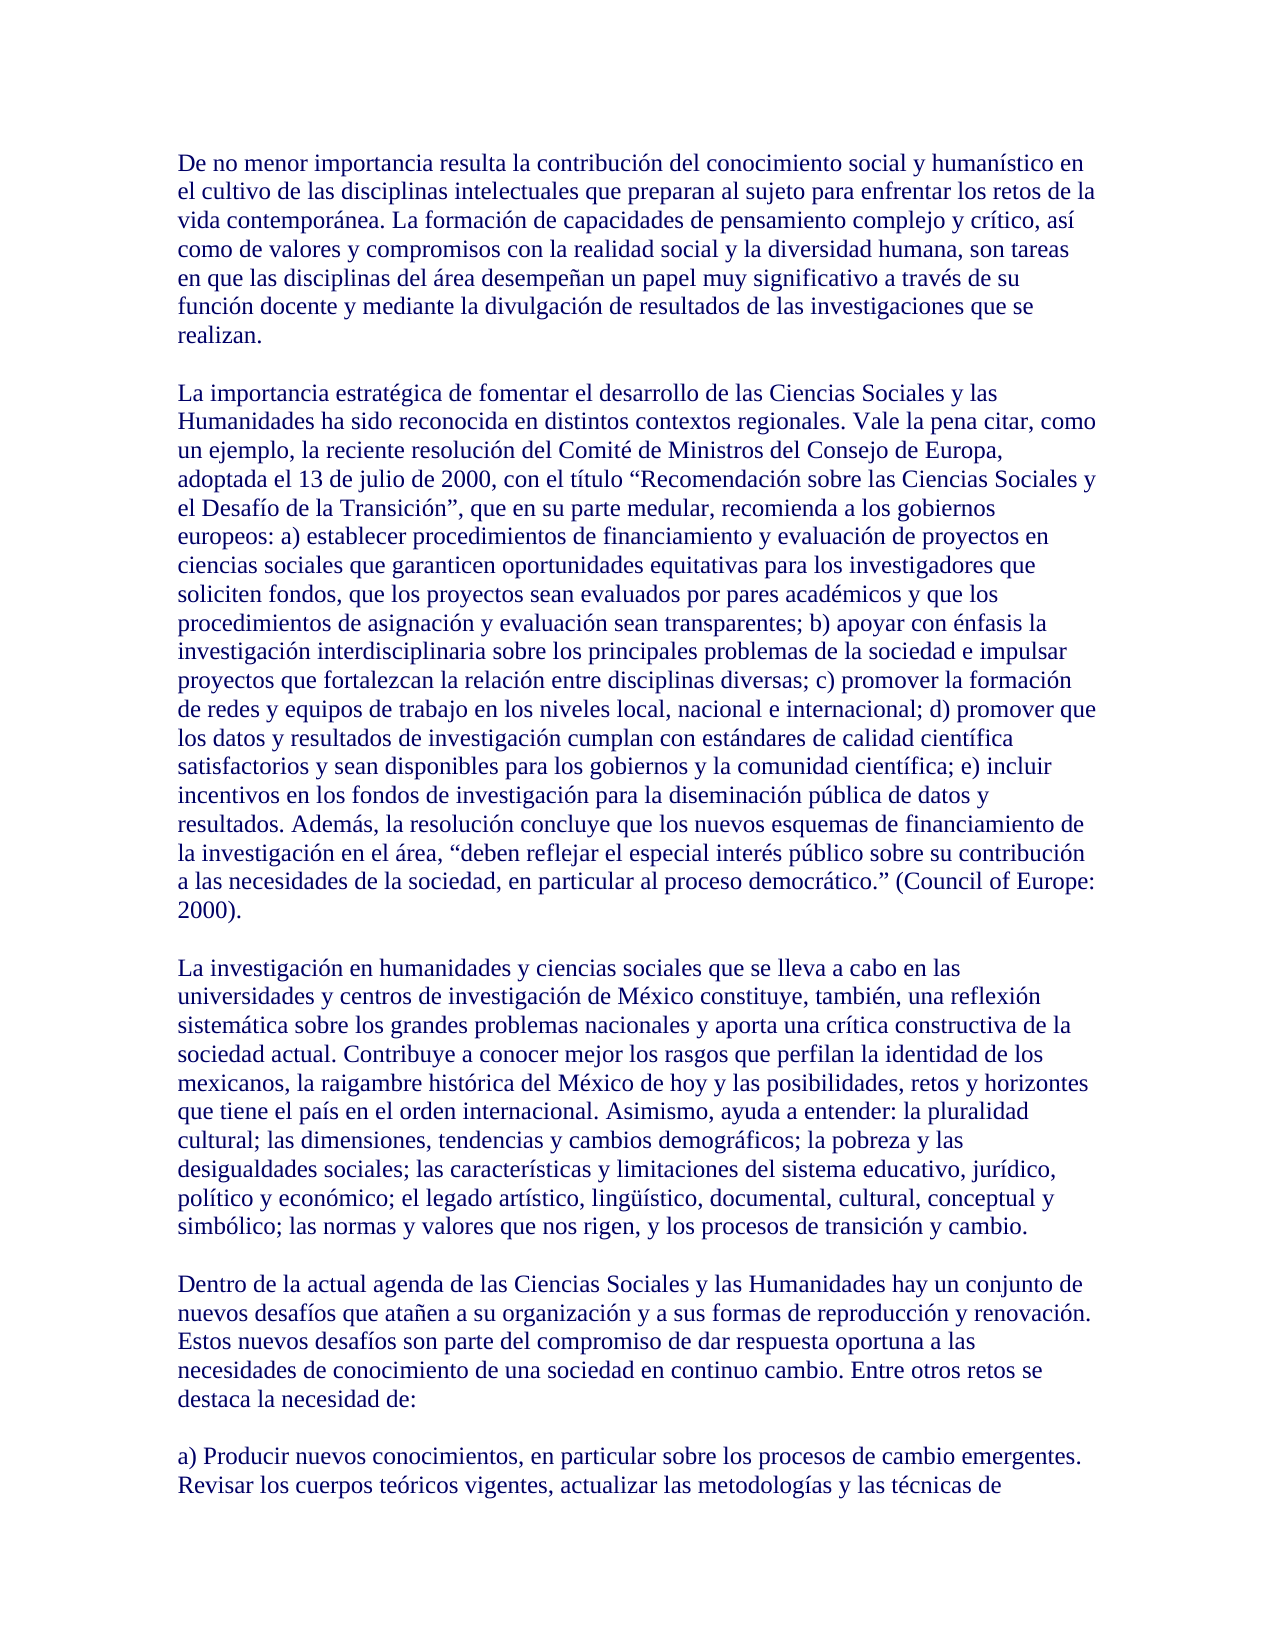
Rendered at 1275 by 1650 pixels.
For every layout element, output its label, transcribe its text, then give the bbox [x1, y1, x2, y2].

text La investigación en humanidades y ciencias sociales que se lleva a cabo en las universidades y centros de investigación de México constituye, también, una reflexión sistemática sobre los grandes problemas nacionales y aporta una crítica constructiva de la sociedad actual. Contribuye a conocer mejor los rasgos que perfilan la identidad de los mexicanos, la raigambre histórica del México de hoy y las posibilidades, retos y horizontes que tiene el país en el orden internacional. Asimismo, ayuda a entender: la pluralidad cultural; las dimensiones, tendencias y cambios demográficos; la pobreza y las desigualdades sociales; las características y limitaciones del sistema educativo, jurídico, político y económico; el legado artístico, lingüístico, documental, cultural, conceptual y simbólico; las normas y valores que nos rigen, y los procesos de transición y cambio. [177, 953, 1098, 1240]
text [177, 1441, 1098, 1499]
text La importancia estratégica de fomentar el desarrollo de las Ciencias Sociales y las Humanidades ha sido reconocida en distintos contextos regionales. Vale la pena citar, como un ejemplo, la reciente resolución del Comité de Ministros del Consejo de Europa, adoptada el 13 de julio de 2000, con el título “Recomendación sobre las Ciencias Sociales y el Desafío de la Transición”, que en su parte medular, recomienda a los gobiernos europeos: a) establecer procedimientos de financiamiento y evaluación de proyectos en ciencias sociales que garanticen oportunidades equitativas para los investigadores que soliciten fondos, que los proyectos sean evaluados por pares académicos y que los procedimientos de asignación y evaluación sean transparentes; b) apoyar con énfasis la investigación interdisciplinaria sobre los principales problemas de la sociedad e impulsar proyectos que fortalezcan la relación entre disciplinas diversas; c) promover la formación de redes y equipos de trabajo en los niveles local, nacional e internacional; d) promover que los datos y resultados de investigación cumplan con estándares de calidad científica satisfactorios y sean disponibles para los gobiernos y la comunidad científica; e) incluir incentivos en los fondos de investigación para la diseminación pública de datos y resultados. Además, la resolución concluye que los nuevos esquemas de financiamiento de la investigación en el área, “deben reflejar el especial interés público sobre su contribución a las necesidades de la sociedad, en particular al proceso democrático.” (Council of Europe: 2000). [177, 378, 1098, 924]
text Dentro de la actual agenda de las Ciencias Sociales y las Humanidades hay un conjunto de nuevos desafíos que atañen a su organización y a sus formas de reproducción y renovación. Estos nuevos desafíos son parte del compromiso de dar respuesta oportuna a las necesidades de conocimiento de una sociedad en continuo cambio. Entre otros retos se destaca la necesidad de: [177, 1269, 1098, 1413]
text De no menor importancia resulta la contribución del conocimiento social y humanístico en el cultivo de las disciplinas intelectuales que preparan al sujeto para enfrentar los retos de la vida contemporánea. La formación de capacidades de pensamiento complejo y crítico, así como de valores y compromisos con la realidad social y la diversidad humana, son tareas en que las disciplinas del área desempeñan un papel muy significativo a través de su función docente y mediante la divulgación de resultados de las investigaciones que se realizan. [177, 148, 1098, 349]
